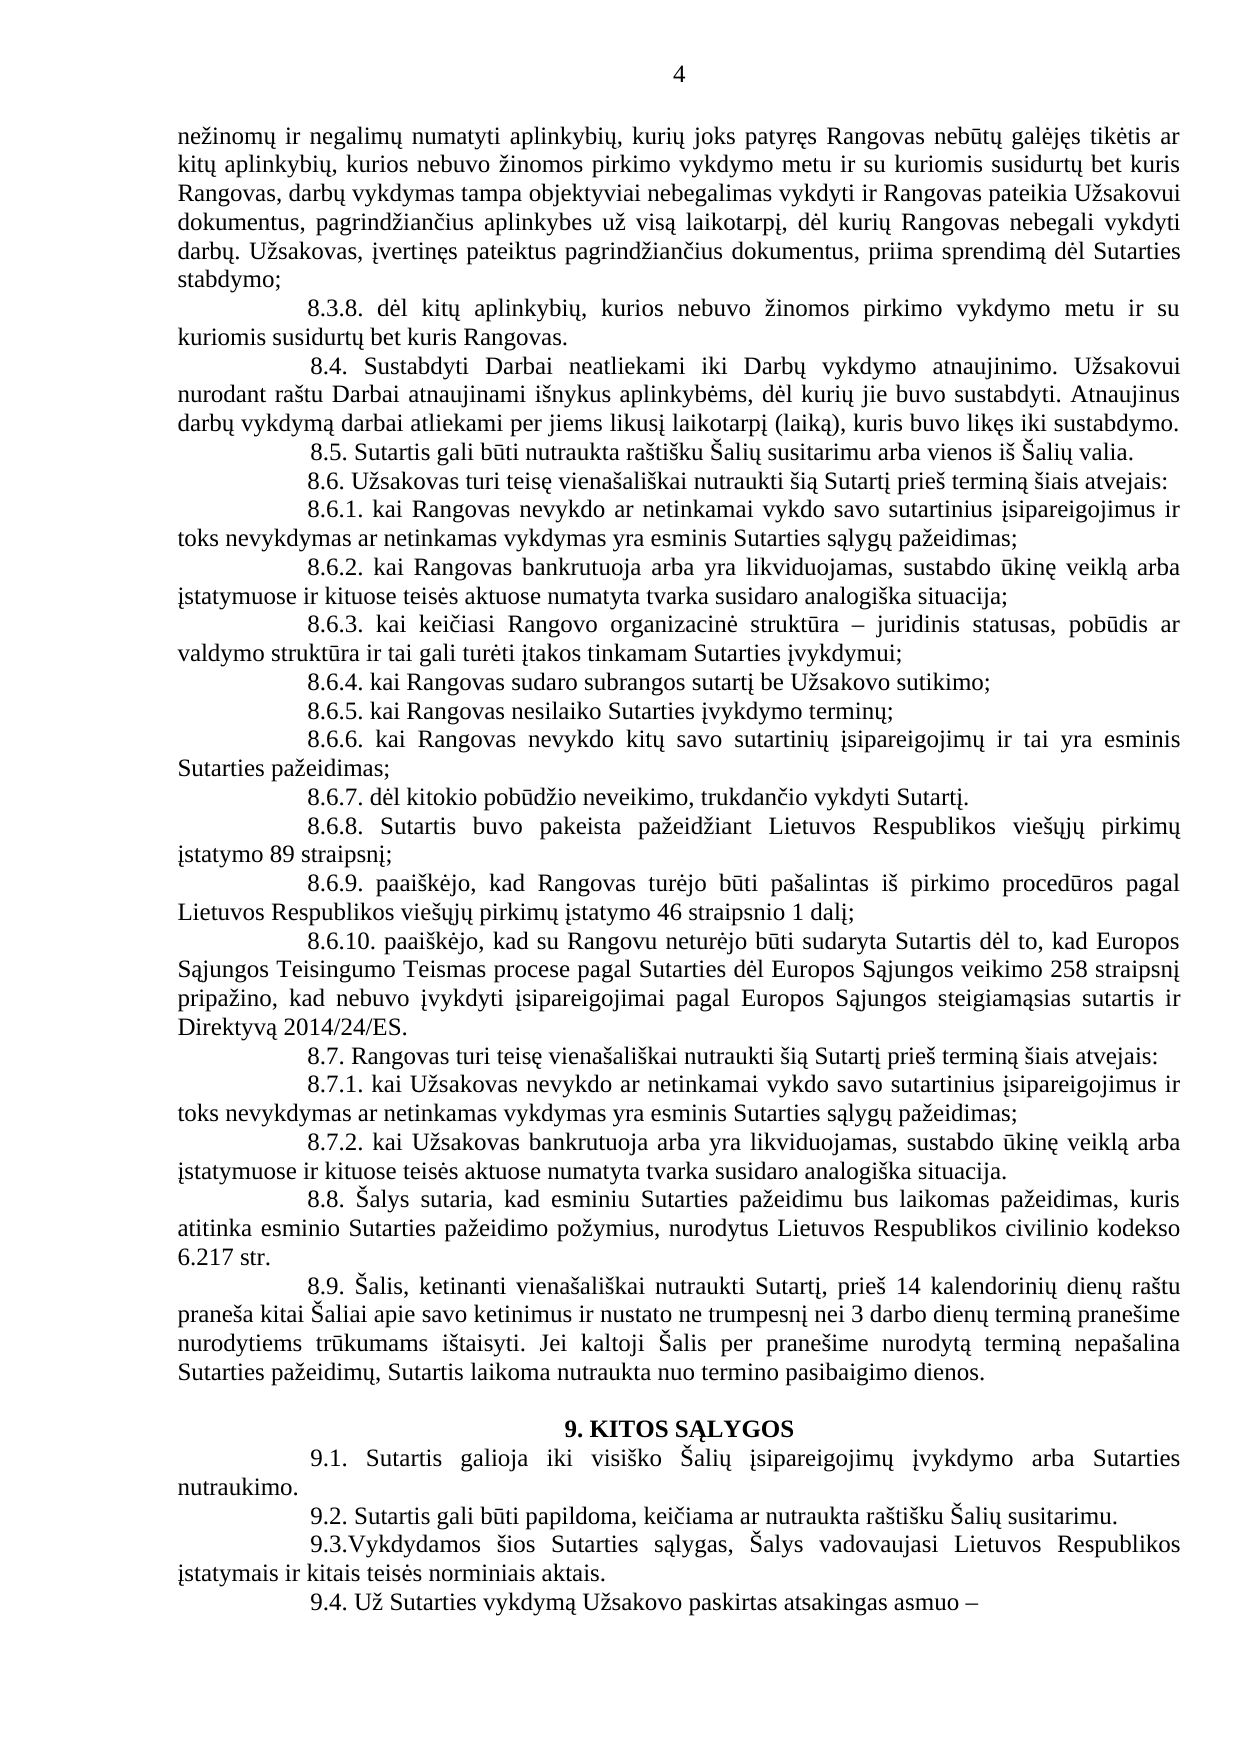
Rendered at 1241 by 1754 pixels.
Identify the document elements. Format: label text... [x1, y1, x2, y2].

text 8.6.8. Sutartis buvo pakeista pažeidžiant Lietuvos Respublikos viešųjų pirkimų įstatymo 89 straipsnį; [177, 811, 1181, 868]
text 8.6.3. kai keičiasi Rangovo organizacinė struktūra – juridinis statusas, pobūdis ar valdymo struktūra ir tai gali turėti įtakos tinkamam Sutarties įvykdymui; [177, 609, 1181, 667]
text 8.6.5. kai Rangovas nesilaiko Sutarties įvykdymo terminų; [177, 696, 1181, 724]
text 8.3.8. dėl kitų aplinkybių, kurios nebuvo žinomos pirkimo vykdymo metu ir su kuriomis susidurtų bet kuris Rangovas. [177, 293, 1181, 351]
text 8.6.2. kai Rangovas bankrutuoja arba yra likviduojamas, sustabdo ūkinę veiklą arba įstatymuose ir kituose teisės aktuose numatyta tvarka susidaro analogiška situacija; [177, 552, 1181, 609]
text 9.2. Sutartis gali būti papildoma, keičiama ar nutraukta raštišku Šalių susitarimu. [177, 1501, 1181, 1529]
text 8.6.7. dėl kitokio pobūdžio neveikimo, trukdančio vykdyti Sutartį. [177, 782, 1181, 811]
text 8.4. Sustabdyti Darbai neatliekami iki Darbų vykdymo atnaujinimo. Užsakovui nurodant raštu Darbai atnaujinami išnykus aplinkybėms, dėl kurių jie buvo sustabdyti. Atnaujinus darbų vykdymą darbai atliekami per jiems likusį laikotarpį (laiką), kuris buvo likęs iki sustabdymo. 8.5. Sutartis gali būti nutraukta raštišku Šalių susitarimu arba vienos iš Šalių valia. [177, 351, 1181, 466]
text 8.6.6. kai Rangovas nevykdo kitų savo sutartinių įsipareigojimų ir tai yra esminis Sutarties pažeidimas; [177, 724, 1181, 782]
text 8.6.1. kai Rangovas nevykdo ar netinkamai vykdo savo sutartinius įsipareigojimus ir toks nevykdymas ar netinkamas vykdymas yra esminis Sutarties sąlygų pažeidimas; [177, 494, 1181, 552]
text 8.7.2. kai Užsakovas bankrutuoja arba yra likviduojamas, sustabdo ūkinę veiklą arba įstatymuose ir kituose teisės aktuose numatyta tvarka susidaro analogiška situacija. [177, 1127, 1181, 1184]
text 8.6. Užsakovas turi teisę vienašališkai nutraukti šią Sutartį prieš terminą šiais atvejais: [177, 466, 1181, 494]
text 9.1. Sutartis galioja iki visiško Šalių įsipareigojimų įvykdymo arba Sutarties nutraukimo. [177, 1443, 1181, 1501]
text 9. KITOS SĄLYGOS [177, 1414, 1181, 1443]
text 8.6.10. paaiškėjo, kad su Rangovu neturėjo būti sudaryta Sutartis dėl to, kad Europos Sąjungos Teisingumo Teismas procese pagal Sutarties dėl Europos Sąjungos veikimo 258 straipsnį pripažino, kad nebuvo įvykdyti įsipareigojimai pagal Europos Sąjungos steigiamąsias sutartis ir Direktyvą 2014/24/ES. [177, 926, 1181, 1041]
text 8.7.1. kai Užsakovas nevykdo ar netinkamai vykdo savo sutartinius įsipareigojimus ir toks nevykdymas ar netinkamas vykdymas yra esminis Sutarties sąlygų pažeidimas; [177, 1069, 1181, 1127]
text 8.9. Šalis, ketinanti vienašališkai nutraukti Sutartį, prieš 14 kalendorinių dienų raštu praneša kitai Šaliai apie savo ketinimus ir nustato ne trumpesnį nei 3 darbo dienų terminą pranešime nurodytiems trūkumams ištaisyti. Jei kaltoji Šalis per pranešime nurodytą terminą nepašalina Sutarties pažeidimų, Sutartis laikoma nutraukta nuo termino pasibaigimo dienos. [177, 1271, 1181, 1386]
text 8.8. Šalys sutaria, kad esminiu Sutarties pažeidimu bus laikomas pažeidimas, kuris atitinka esminio Sutarties pažeidimo požymius, nurodytus Lietuvos Respublikos civilinio kodekso 6.217 str. [177, 1184, 1181, 1271]
text 8.7. Rangovas turi teisę vienašališkai nutraukti šią Sutartį prieš terminą šiais atvejais: [177, 1041, 1181, 1069]
text 9.4. Už Sutarties vykdymą Užsakovo paskirtas atsakingas asmuo – [177, 1587, 1181, 1616]
text 9.3.Vykdydamos šios Sutarties sąlygas, Šalys vadovaujasi Lietuvos Respublikos įstatymais ir kitais teisės norminiais aktais. [177, 1529, 1181, 1587]
text 8.6.9. paaiškėjo, kad Rangovas turėjo būti pašalintas iš pirkimo procedūros pagal Lietuvos Respublikos viešųjų pirkimų įstatymo 46 straipsnio 1 dalį; [177, 868, 1181, 926]
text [177, 121, 1181, 293]
text 8.6.4. kai Rangovas sudaro subrangos sutartį be Užsakovo sutikimo; [177, 667, 1181, 696]
